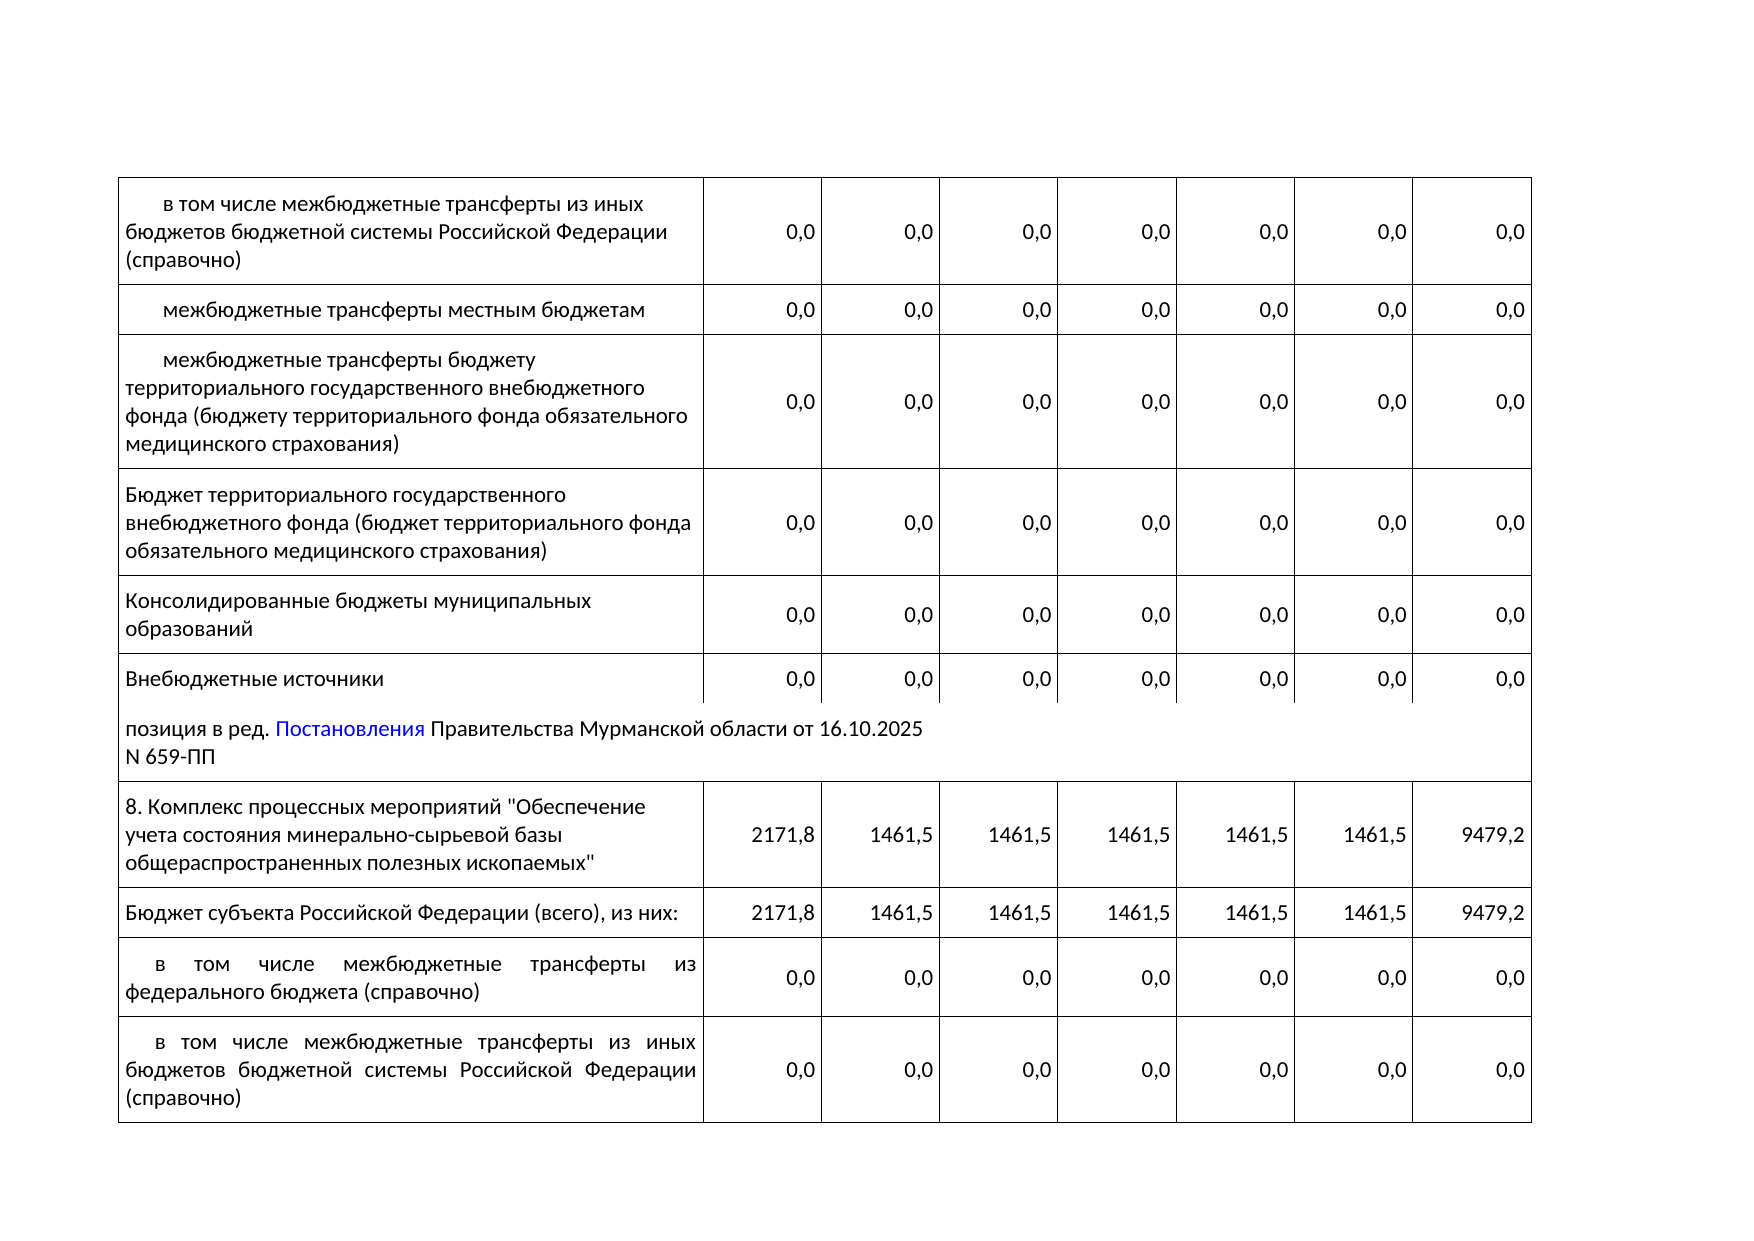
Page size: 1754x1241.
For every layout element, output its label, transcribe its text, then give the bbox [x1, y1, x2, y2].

table_cell 0,0 [704, 335, 821, 468]
table_cell межбюджетные трансферты бюджету территориального государственного внебюджетного фонда (бюджету территориального фонда обязательного медицинского страхования) [119, 335, 703, 468]
table_cell 0,0 [1295, 654, 1412, 703]
table_cell 0,0 [1177, 576, 1294, 653]
table_cell 0,0 [1295, 285, 1412, 334]
table_cell Бюджет субъекта Российской Федерации (всего), из них: [119, 888, 703, 937]
table_cell 0,0 [1413, 469, 1531, 574]
table_cell 9479,2 [1413, 782, 1531, 887]
table_cell 0,0 [940, 654, 1057, 703]
table_cell 0,0 [1413, 178, 1531, 283]
table_cell 0,0 [940, 1017, 1057, 1122]
table_cell 1461,5 [1058, 782, 1176, 887]
table_cell 0,0 [822, 576, 939, 653]
table_cell 0,0 [822, 654, 939, 703]
table_cell 0,0 [1058, 178, 1176, 283]
table_cell 0,0 [1177, 654, 1294, 703]
table_cell 0,0 [822, 178, 939, 283]
table_cell 0,0 [940, 335, 1057, 468]
table_cell 0,0 [1177, 335, 1294, 468]
table_cell 0,0 [1295, 938, 1412, 1016]
table_cell 0,0 [822, 285, 939, 334]
table_cell 0,0 [1058, 335, 1176, 468]
table_cell 0,0 [1295, 178, 1412, 283]
table_cell 1461,5 [1177, 888, 1294, 937]
table_cell 1461,5 [1058, 888, 1176, 937]
table_cell 0,0 [1295, 576, 1412, 653]
table_cell 0,0 [940, 285, 1057, 334]
table_cell 0,0 [1413, 576, 1531, 653]
table_cell 0,0 [704, 285, 821, 334]
table_cell 2171,8 [704, 782, 821, 887]
table_cell 0,0 [1058, 285, 1176, 334]
table_cell 0,0 [1058, 1017, 1176, 1122]
table_cell 0,0 [704, 576, 821, 653]
table_cell 0,0 [822, 938, 939, 1016]
table_cell 0,0 [1058, 938, 1176, 1016]
table_cell в том числе межбюджетные трансферты из федерального бюджета (справочно) [119, 938, 703, 1016]
table_cell 1461,5 [1177, 782, 1294, 887]
table_cell 0,0 [1177, 469, 1294, 574]
table_cell 0,0 [704, 654, 821, 703]
table_cell 0,0 [940, 938, 1057, 1016]
table_cell 0,0 [1413, 335, 1531, 468]
table_cell 1461,5 [940, 888, 1057, 937]
table_cell Консолидированные бюджеты муниципальных образований [119, 576, 703, 653]
table_cell 0,0 [1058, 576, 1176, 653]
table_cell 0,0 [1295, 1017, 1412, 1122]
table_cell 0,0 [822, 335, 939, 468]
table_cell межбюджетные трансферты местным бюджетам [119, 285, 703, 334]
table_cell 0,0 [822, 1017, 939, 1122]
table_cell 0,0 [704, 1017, 821, 1122]
table_cell 0,0 [1177, 1017, 1294, 1122]
table_cell 1461,5 [822, 782, 939, 887]
table_cell 2171,8 [704, 888, 821, 937]
table_cell 0,0 [1413, 1017, 1531, 1122]
table_cell 1461,5 [1295, 782, 1412, 887]
table_cell 0,0 [940, 178, 1057, 283]
table_cell 0,0 [1177, 938, 1294, 1016]
table_cell 0,0 [1295, 469, 1412, 574]
table_cell в том числе межбюджетные трансферты из иных бюджетов бюджетной системы Российской Федерации (справочно) [119, 178, 703, 283]
table_cell 0,0 [1177, 285, 1294, 334]
table_cell 0,0 [1058, 654, 1176, 703]
table_cell 0,0 [1177, 178, 1294, 283]
table_cell 0,0 [822, 469, 939, 574]
table_cell 0,0 [1413, 285, 1531, 334]
table_cell позиция в ред. Постановления Правительства Мурманской области от 16.10.2025 N 659-ПП [119, 703, 1531, 781]
table_cell 0,0 [704, 938, 821, 1016]
table_cell 8. Комплекс процессных мероприятий "Обеспечение учета состояния минерально-сырьевой базы общераспространенных полезных ископаемых" [119, 782, 703, 887]
table_cell 0,0 [940, 576, 1057, 653]
table_cell 0,0 [704, 178, 821, 283]
table_cell 0,0 [1413, 654, 1531, 703]
table_cell 1461,5 [940, 782, 1057, 887]
table_cell 0,0 [1058, 469, 1176, 574]
table_cell 1461,5 [1295, 888, 1412, 937]
table_cell Внебюджетные источники [119, 654, 703, 703]
table_cell 0,0 [1413, 938, 1531, 1016]
table_cell 0,0 [704, 469, 821, 574]
table_cell 0,0 [1295, 335, 1412, 468]
table_cell 0,0 [940, 469, 1057, 574]
table_cell 1461,5 [822, 888, 939, 937]
table_cell в том числе межбюджетные трансферты из иных бюджетов бюджетной системы Российской Федерации (справочно) [119, 1017, 703, 1122]
table_cell 9479,2 [1413, 888, 1531, 937]
table_cell Бюджет территориального государственного внебюджетного фонда (бюджет территориального фонда обязательного медицинского страхования) [119, 469, 703, 574]
